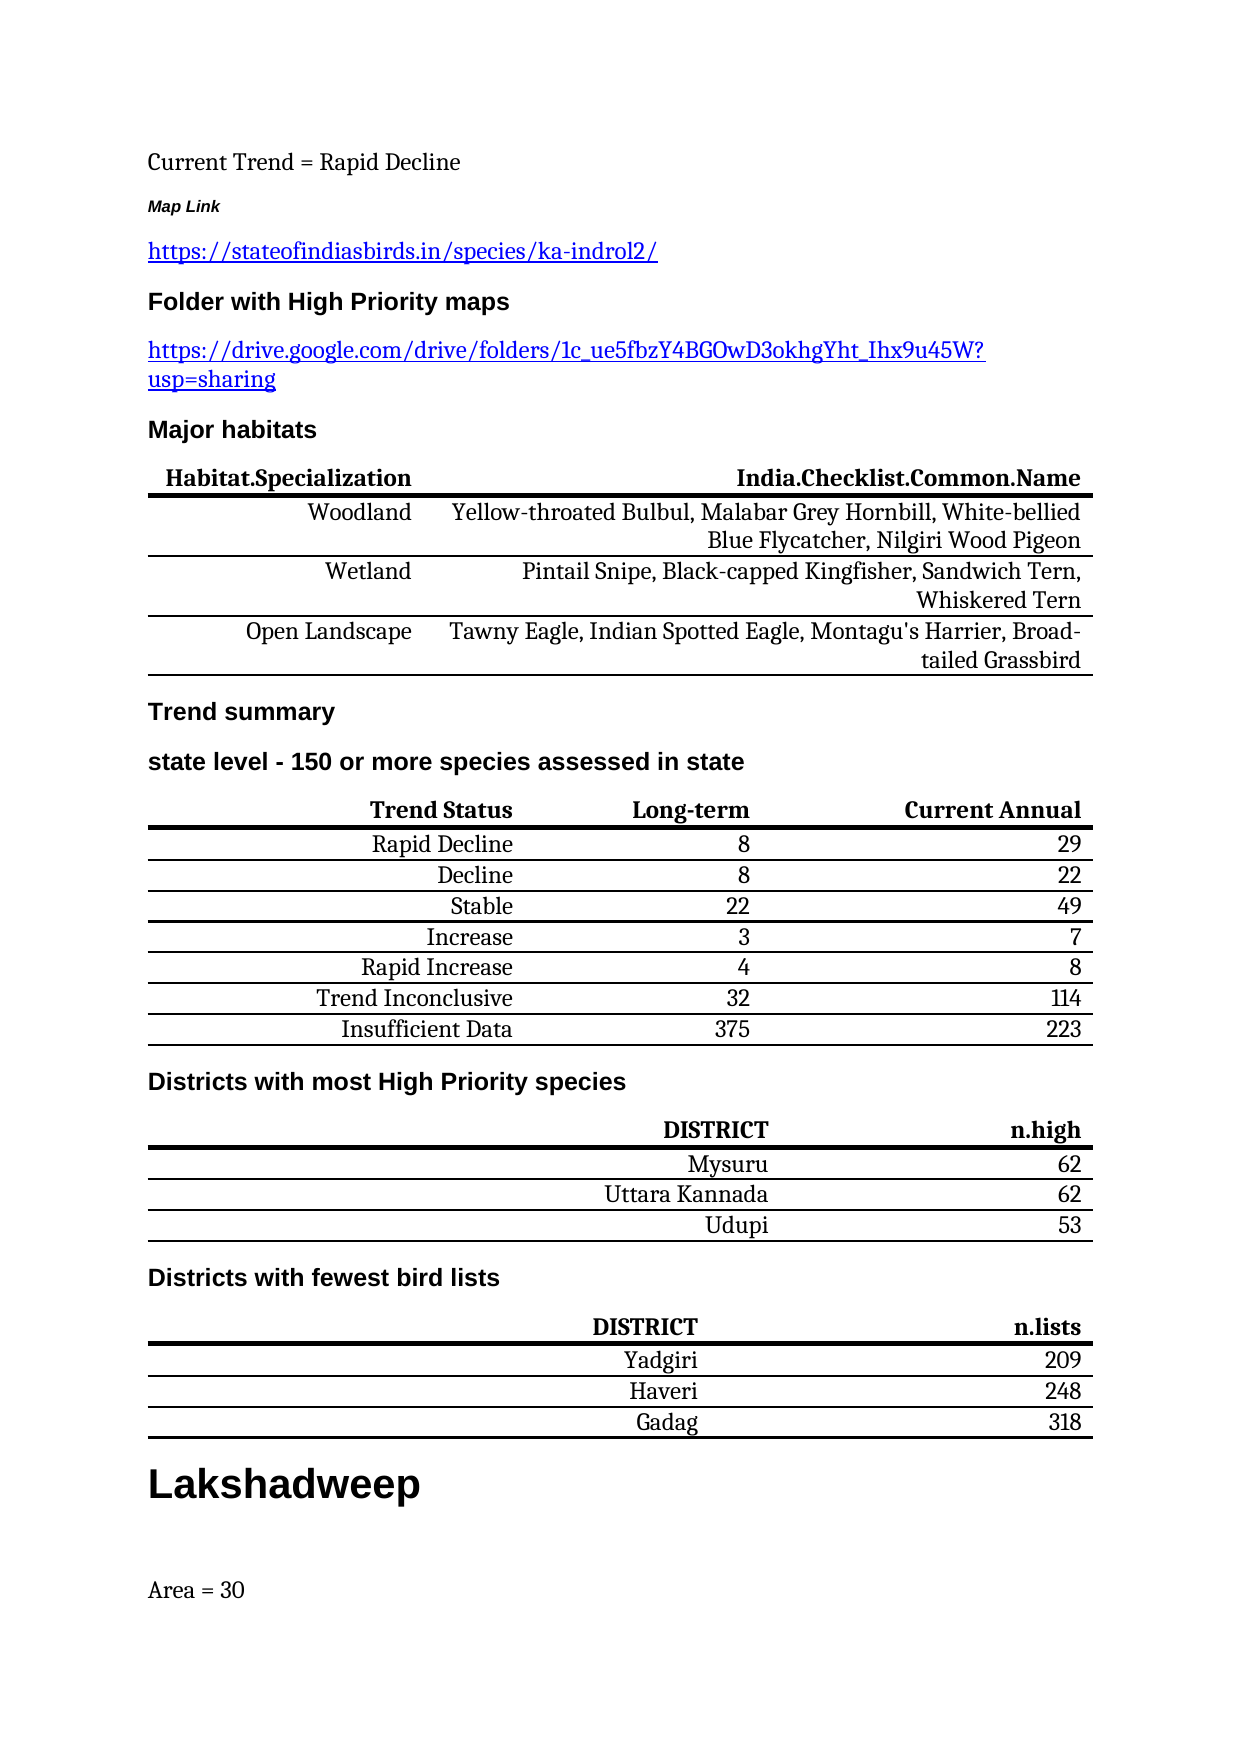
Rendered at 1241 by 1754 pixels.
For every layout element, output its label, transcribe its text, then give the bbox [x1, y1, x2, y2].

table_cell 62 [780, 1180, 1093, 1209]
table_cell Wetland [148, 557, 423, 615]
table_cell Trend Inconclusive [148, 984, 524, 1013]
table_header Current Annual [761, 796, 1093, 825]
table_cell 318 [709, 1408, 1093, 1436]
table_header Trend Status [148, 796, 524, 825]
table_cell Rapid Decline [148, 830, 524, 859]
table_cell Decline [148, 861, 524, 889]
table_cell Uttara Kannada [148, 1180, 779, 1209]
table_header DISTRICT [148, 1313, 709, 1341]
table_cell Tawny Eagle, Indian Spotted Eagle, Montagu's Harrier, Broad-tailed Grassbird [423, 617, 1093, 674]
table_cell 8 [761, 953, 1093, 982]
table_cell 62 [780, 1150, 1093, 1178]
table_cell Haveri [148, 1377, 709, 1406]
table_cell Insufficient Data [148, 1015, 524, 1044]
table_header n.high [780, 1116, 1093, 1145]
text Major habitats [148, 415, 1093, 443]
table_cell Mysuru [148, 1150, 779, 1178]
table_cell 248 [709, 1377, 1093, 1406]
table_cell 375 [524, 1015, 761, 1044]
table_header India.Checklist.Common.Name [423, 464, 1093, 493]
text Districts with most High Priority species [148, 1067, 1093, 1095]
table_cell 3 [524, 923, 761, 951]
table_cell Pintail Snipe, Black-capped Kingfisher, Sandwich Tern, Whiskered Tern [423, 557, 1093, 615]
table_cell 32 [524, 984, 761, 1013]
table_cell 4 [524, 953, 761, 982]
table_cell Woodland [148, 498, 423, 555]
text state level - 150 or more species assessed in state [148, 747, 1093, 776]
table_header n.lists [709, 1313, 1093, 1341]
table_header DISTRICT [148, 1116, 779, 1145]
table_header Habitat.Specialization [148, 464, 423, 493]
table_cell Open Landscape [148, 617, 423, 674]
table_cell 49 [761, 892, 1093, 920]
table_cell 29 [761, 830, 1093, 859]
text Lakshadweep [148, 1459, 1093, 1507]
text Folder with High Priority maps [148, 287, 1093, 316]
table_cell Increase [148, 923, 524, 951]
table_cell 8 [524, 861, 761, 889]
table_cell 22 [524, 892, 761, 920]
text Map Link [148, 197, 1093, 216]
table_cell 114 [761, 984, 1093, 1013]
table_cell Udupi [148, 1211, 779, 1240]
table_cell 8 [524, 830, 761, 859]
text https://drive.google.com/drive/folders/1c_ue5fbzY4BGOwD3okhgYht_Ihx9u45W?usp=sharing [148, 336, 1093, 394]
text Trend summary [148, 697, 1093, 726]
table_cell Gadag [148, 1408, 709, 1436]
table_cell 209 [709, 1346, 1093, 1375]
table_cell 53 [780, 1211, 1093, 1240]
table_header Long-term [524, 796, 761, 825]
text Area = 30 [148, 1576, 1093, 1605]
table_cell Yadgiri [148, 1346, 709, 1375]
table_cell 22 [761, 861, 1093, 889]
table_cell Yellow-throated Bulbul, Malabar Grey Hornbill, White-bellied Blue Flycatcher, Nilgiri Wood Pigeon [423, 498, 1093, 555]
text Districts with fewest bird lists [148, 1263, 1093, 1292]
table_cell Stable [148, 892, 524, 920]
text https://stateofindiasbirds.in/species/ka-indrol2/ [148, 237, 1093, 266]
table_cell 223 [761, 1015, 1093, 1044]
text Current Trend = Rapid Decline [148, 148, 1093, 176]
table_cell 7 [761, 923, 1093, 951]
table_cell Rapid Increase [148, 953, 524, 982]
